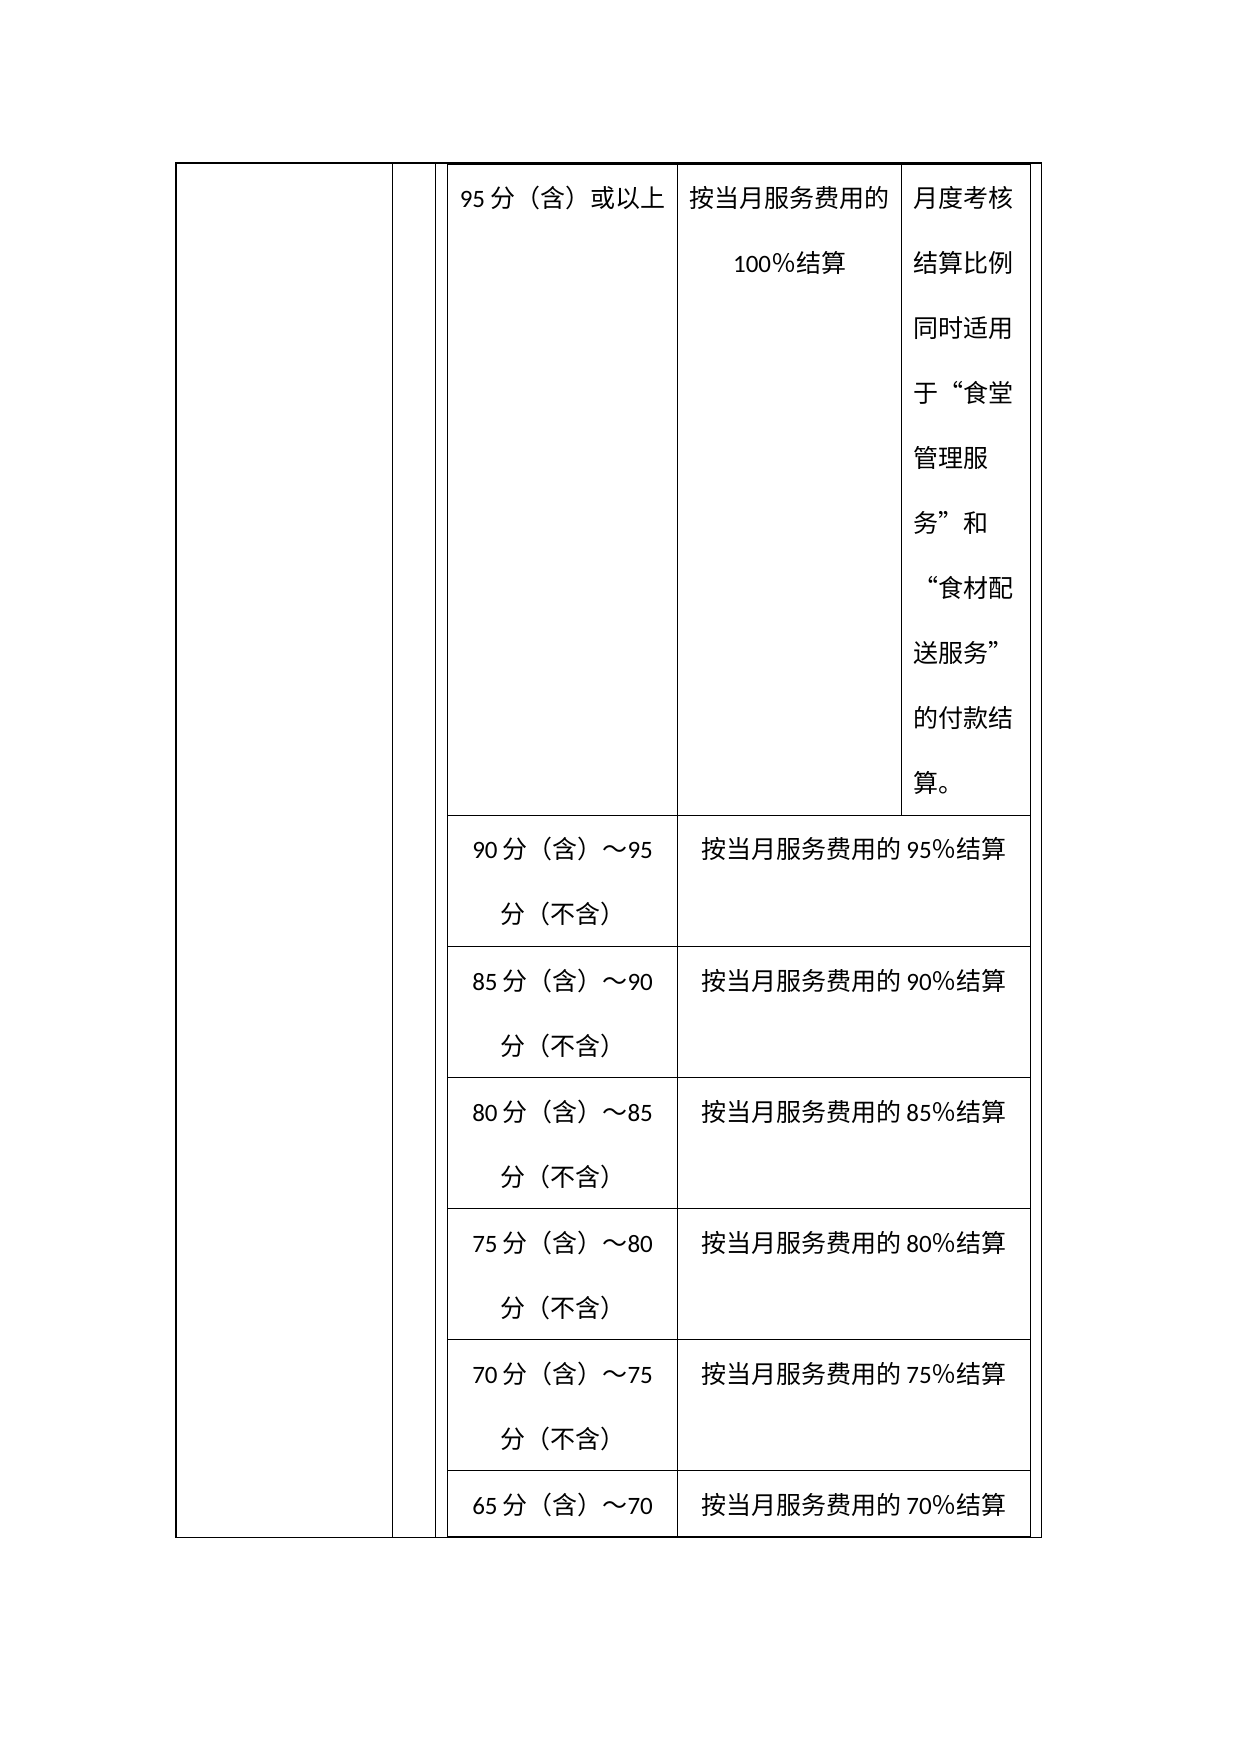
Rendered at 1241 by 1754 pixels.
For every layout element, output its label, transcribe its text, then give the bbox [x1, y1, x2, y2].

table_cell [177, 164, 392, 1537]
table_cell 5 [393, 164, 435, 1537]
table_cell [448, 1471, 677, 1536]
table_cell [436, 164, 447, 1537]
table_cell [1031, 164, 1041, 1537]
